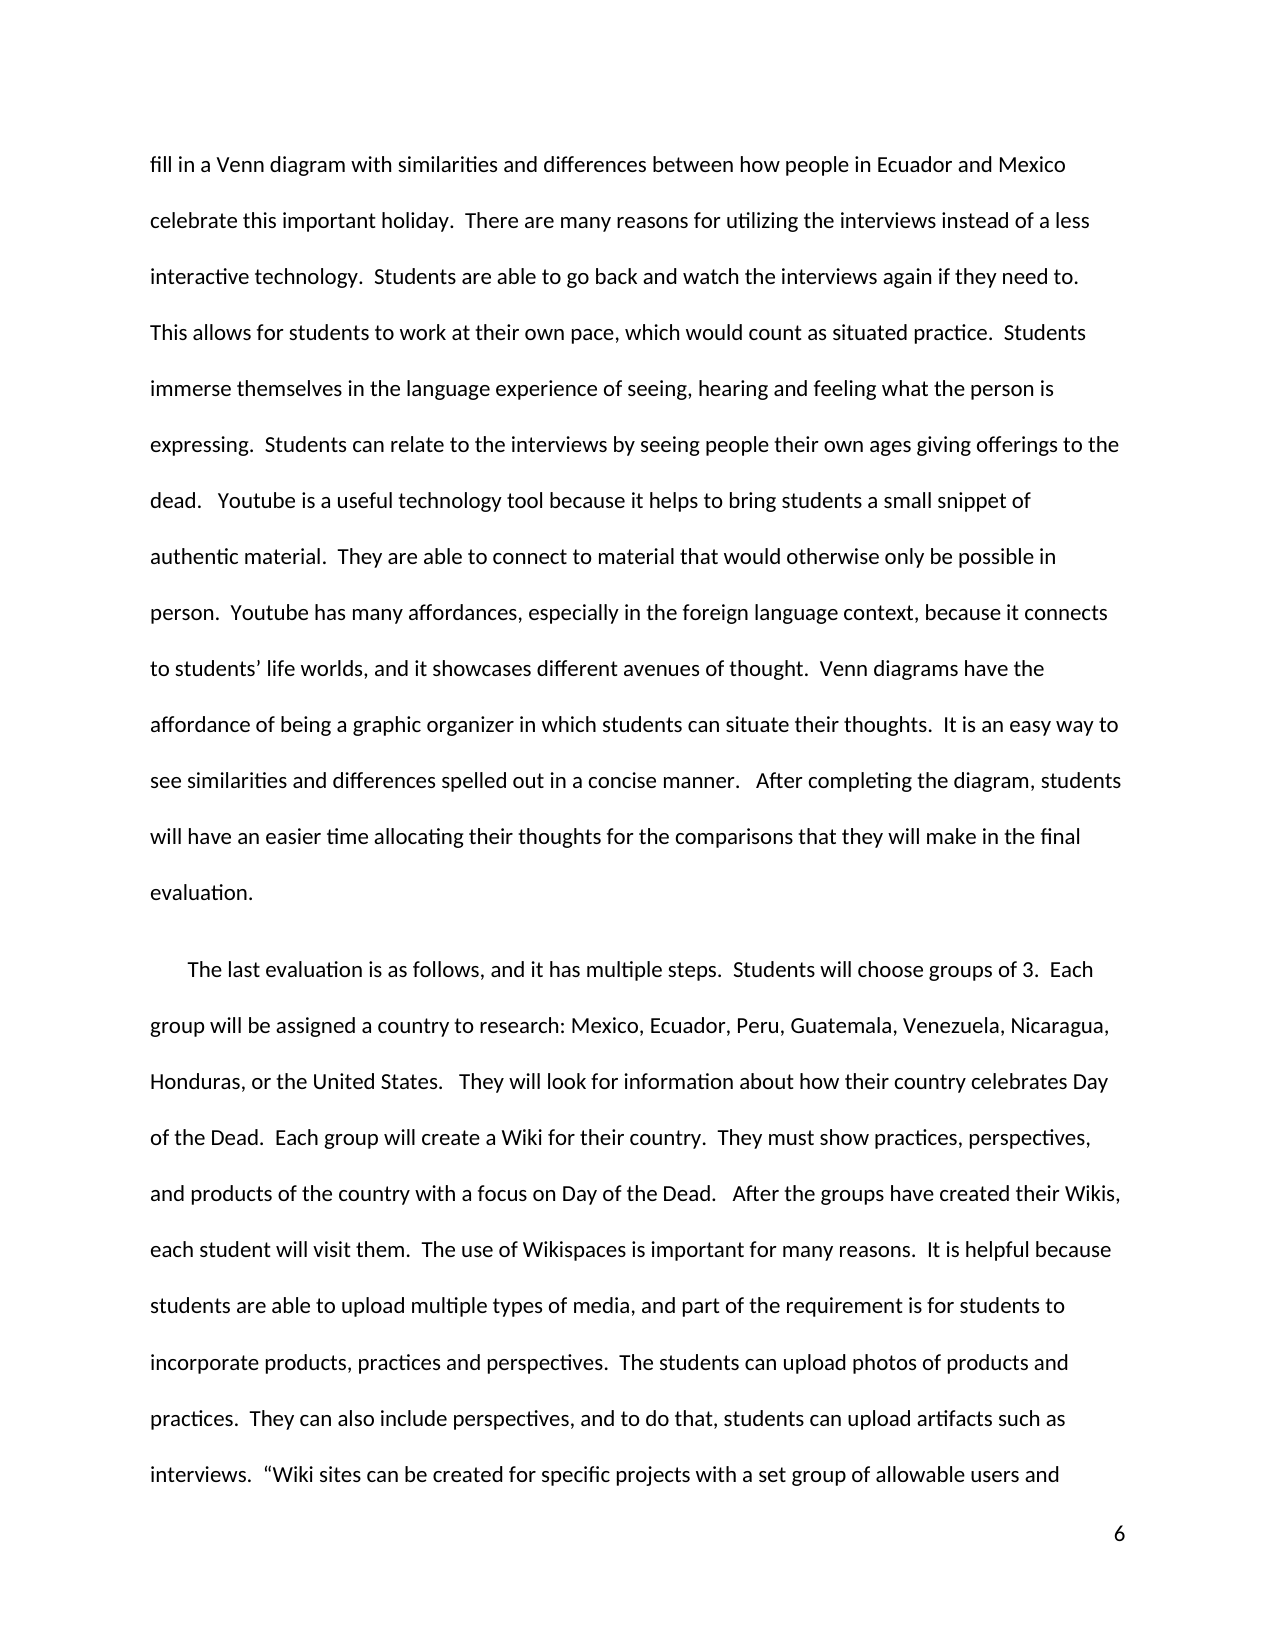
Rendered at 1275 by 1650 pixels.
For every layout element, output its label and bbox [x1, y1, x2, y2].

text [150, 955, 1125, 1488]
text [150, 150, 1125, 907]
